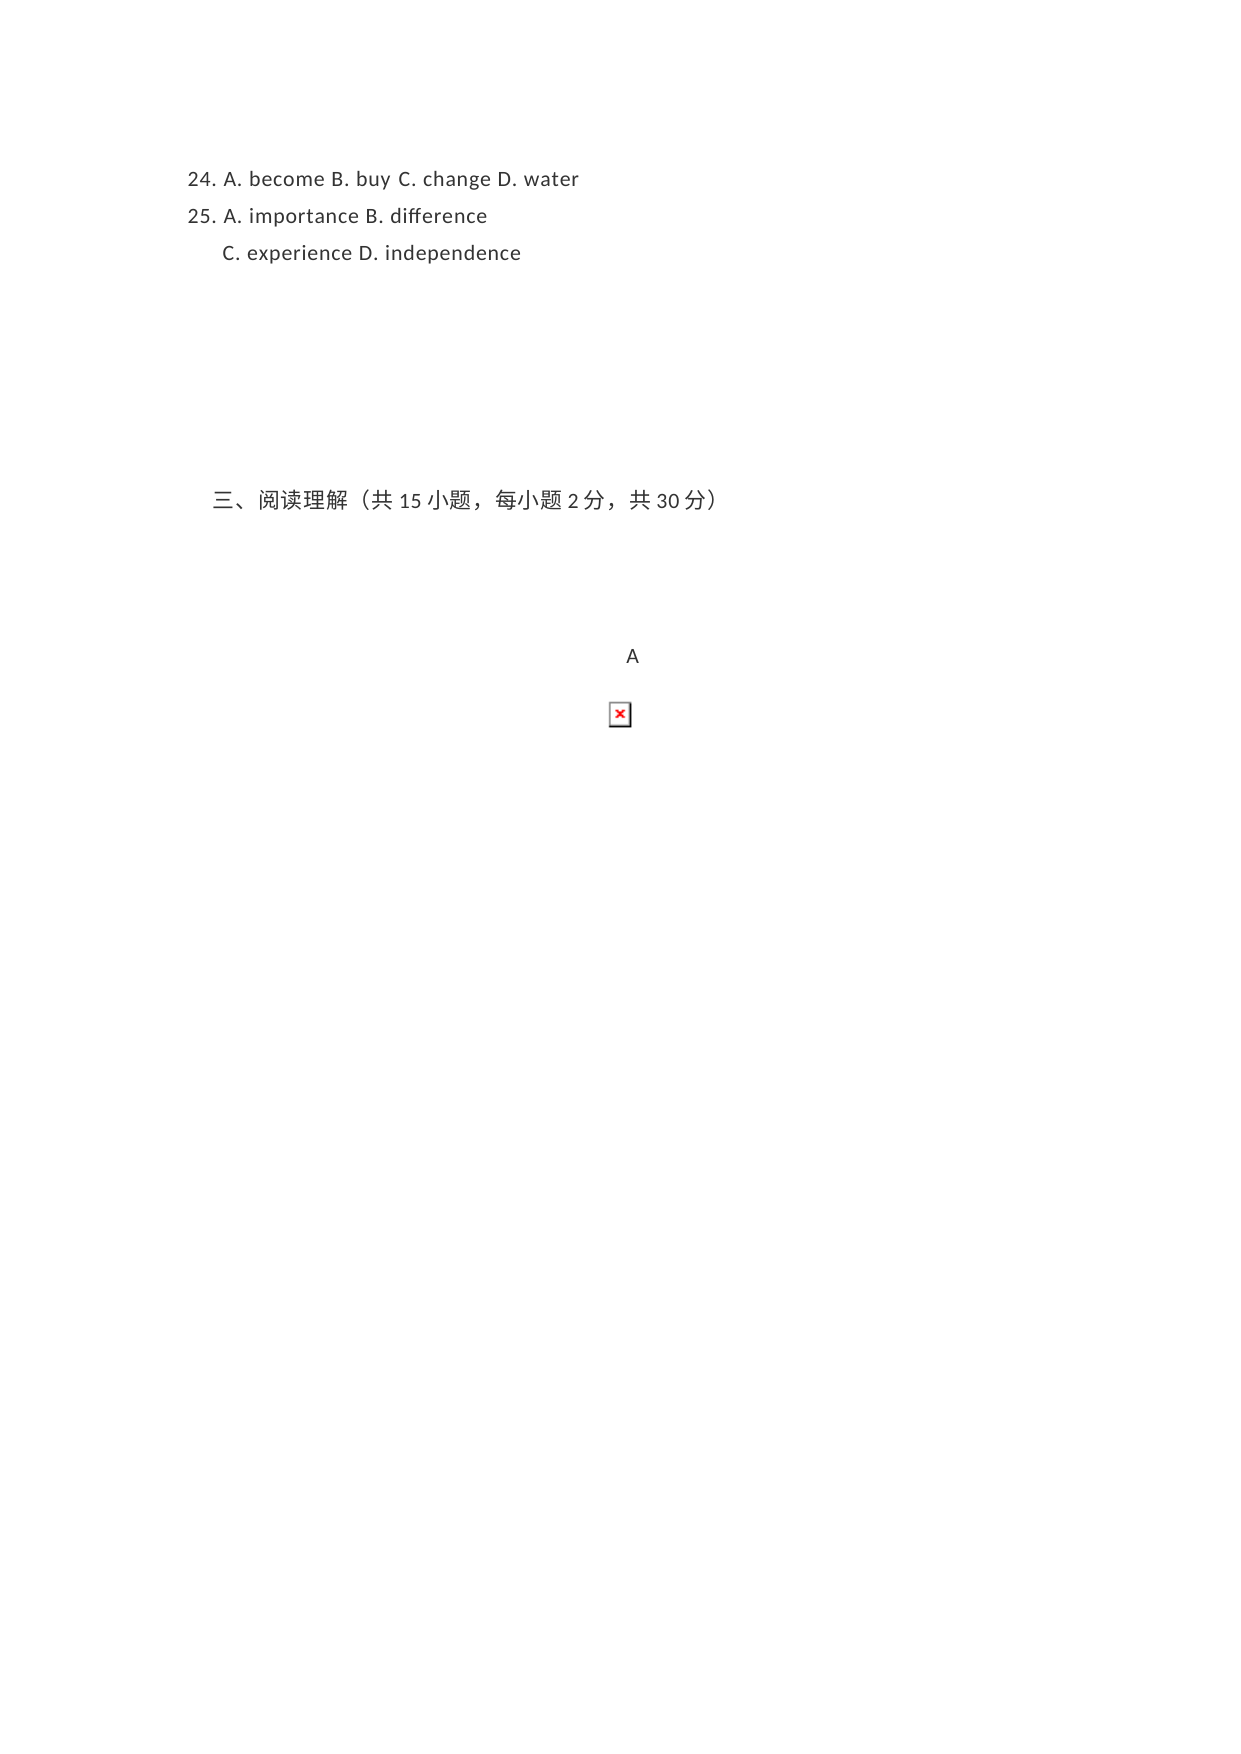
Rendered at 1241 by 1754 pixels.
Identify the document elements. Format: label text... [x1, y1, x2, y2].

text A [187, 639, 1053, 672]
text C. experience D. independence [187, 236, 1053, 268]
text 三、阅读理解（共15小题，每小题2分，共30分） [187, 482, 1053, 515]
text 24. A. become B. buy C. change D. water [187, 162, 1053, 194]
picture [595, 691, 645, 742]
text 25. A. importance B. difference [187, 199, 1053, 231]
